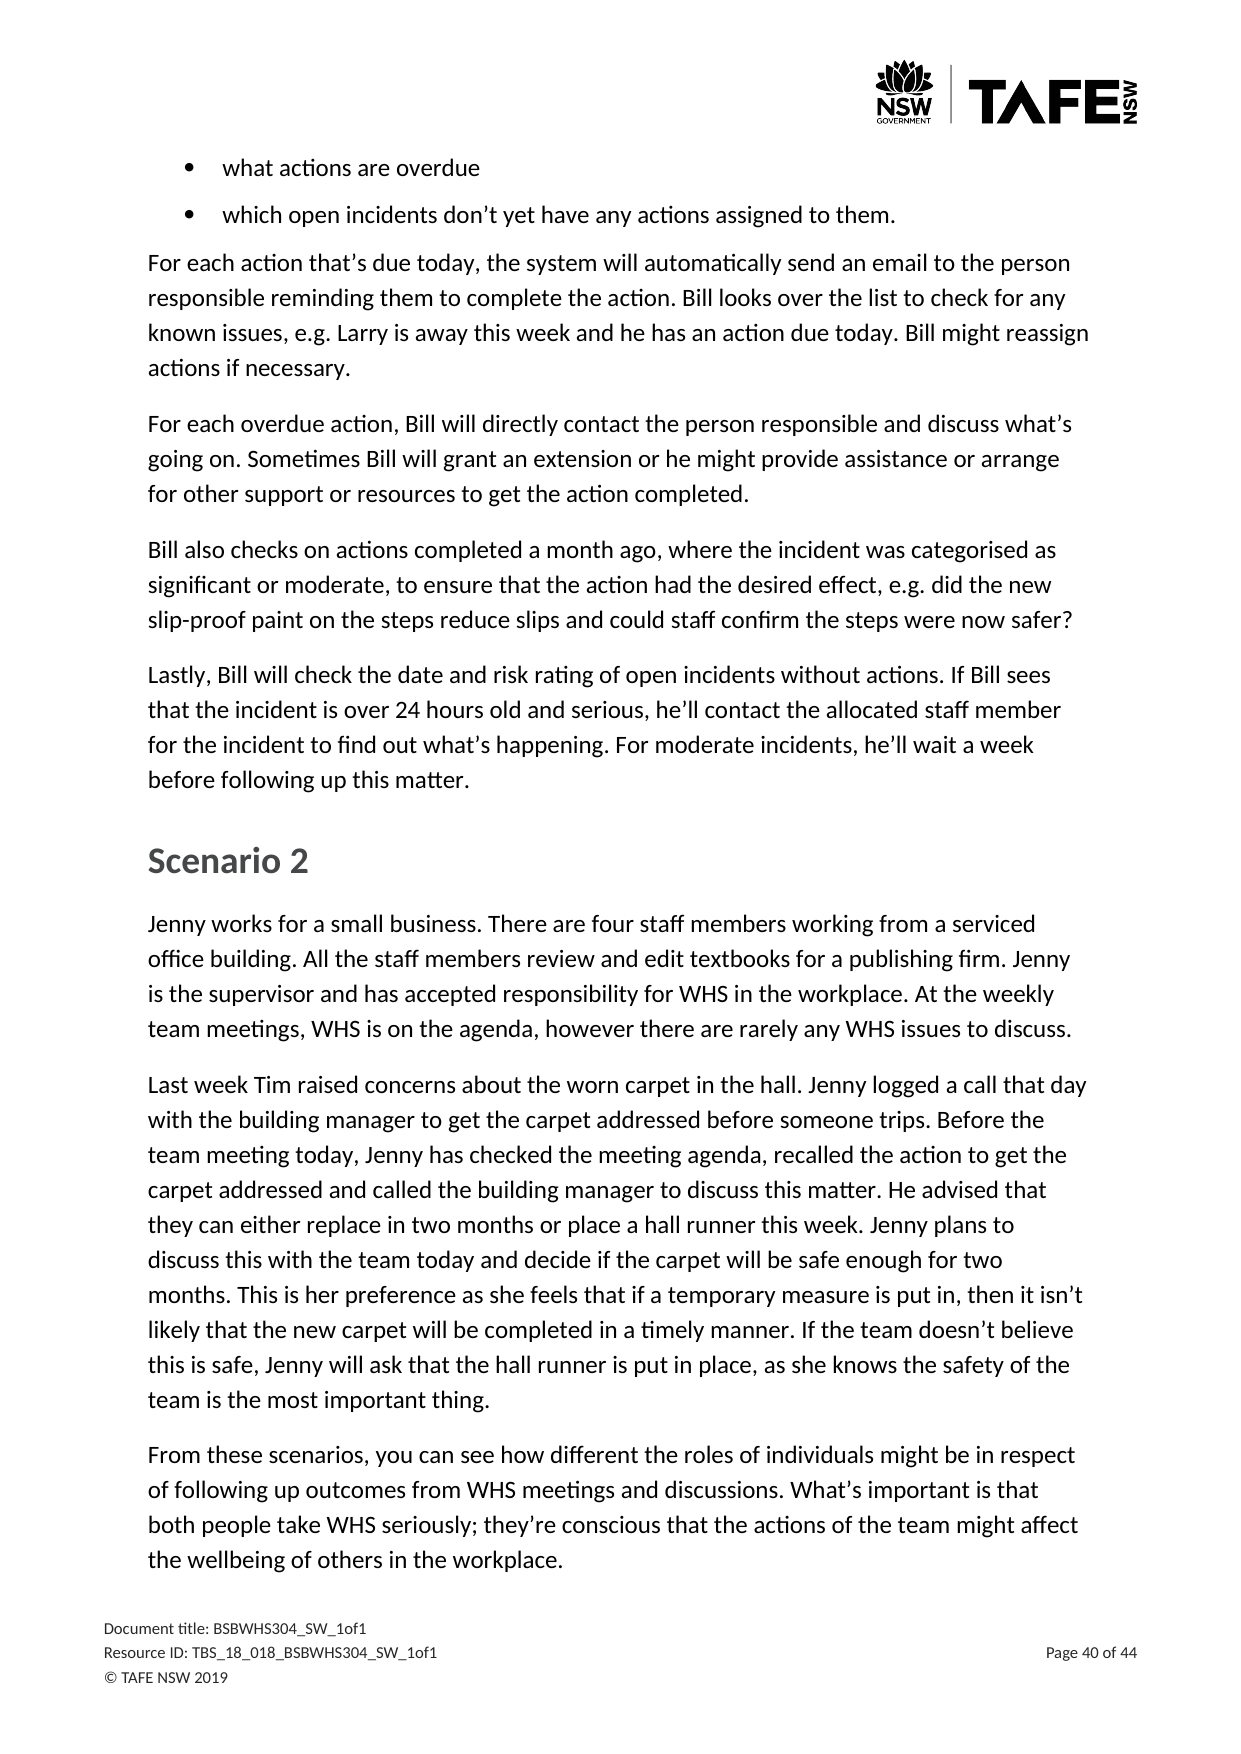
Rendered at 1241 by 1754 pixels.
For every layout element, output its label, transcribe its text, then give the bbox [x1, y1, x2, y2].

list which open incidents don’t yet have any actions assigned to them. [185, 199, 1092, 230]
picture [875, 59, 1137, 125]
text For each action that’s due today, the system will automatically send an email to the person responsible reminding them to complete the action. Bill looks over the list to check for any known issues, e.g. Larry is away this week and he has an action due today. Bill might reassign actions if necessary. [148, 247, 1092, 383]
subtitle Scenario 2 [148, 837, 1092, 883]
text From these scenarios, you can see how different the roles of individuals might be in respect of following up outcomes from WHS meetings and discussions. What’s important is that both people take WHS seriously; they’re conscious that the actions of the team might affect the wellbeing of others in the workplace. [148, 1439, 1092, 1575]
text Lastly, Bill will check the date and risk rating of open incidents without actions. If Bill sees that the incident is over 24 hours old and serious, he’ll contact the allocated staff member for the incident to find out what’s happening. For moderate incidents, he’ll wait a week before following up this matter. [148, 659, 1092, 795]
text For each overdue action, Bill will directly contact the person responsible and discuss what’s going on. Sometimes Bill will grant an extension or he might provide assistance or arrange for other support or resources to get the action completed. [148, 408, 1092, 508]
text Jenny works for a small business. There are four staff members working from a serviced office building. All the staff members review and edit textbooks for a publishing firm. Jenny is the supervisor and has accepted responsibility for WHS in the workplace. At the weekly team meetings, WHS is on the agenda, however there are rarely any WHS issues to discuss. [148, 908, 1092, 1043]
text Last week Tim raised concerns about the worn carpet in the hall. Jenny logged a call that day with the building manager to get the carpet addressed before someone trips. Before the team meeting today, Jenny has checked the meeting agenda, recalled the action to get the carpet addressed and called the building manager to discuss this matter. He advised that they can either replace in two months or place a hall runner this week. Jenny plans to discuss this with the team today and decide if the carpet will be safe enough for two months. This is her preference as she feels that if a temporary measure is put in, then it isn’t likely that the new carpet will be completed in a timely manner. If the team doesn’t believe this is safe, Jenny will ask that the hall runner is put in place, as she knows the safety of the team is the most important thing. [148, 1069, 1092, 1414]
list what actions are overdue [185, 152, 1092, 183]
text Bill also checks on actions completed a month ago, where the incident was categorised as significant or moderate, to ensure that the action had the desired effect, e.g. did the new slip-proof paint on the steps reduce slips and could staff confirm the steps were now safer? [148, 534, 1092, 634]
